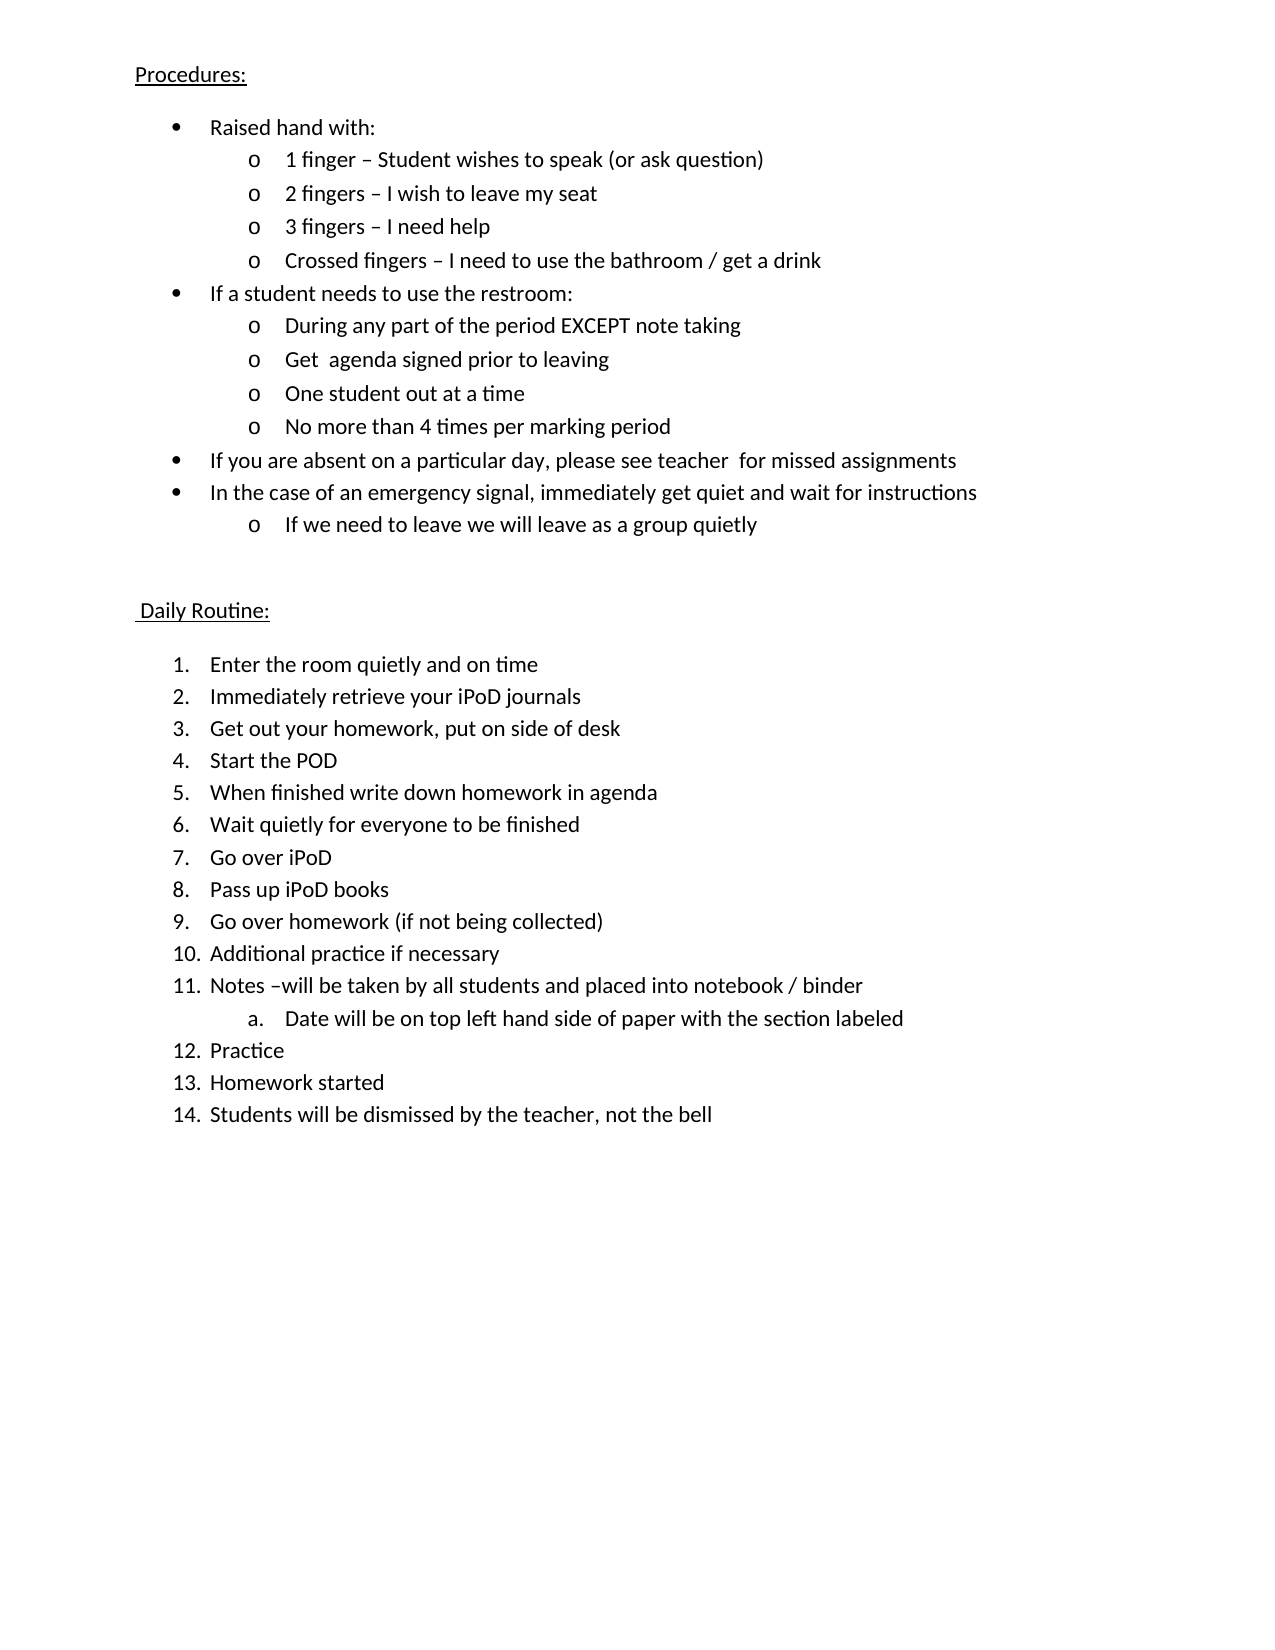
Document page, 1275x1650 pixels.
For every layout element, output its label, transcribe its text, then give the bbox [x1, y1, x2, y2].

list 2 fingers – I wish to leave my seat [247, 179, 1215, 208]
list One student out at a time [247, 379, 1215, 408]
list Get agenda signed prior to leaving [247, 345, 1215, 374]
list Pass up iPoD books [172, 875, 1215, 903]
text Procedures: [135, 60, 1215, 88]
list Go over homework (if not being collected) [172, 907, 1215, 935]
list Crossed fingers – I need to use the bathroom / get a drink [247, 246, 1215, 275]
list Additional practice if necessary [172, 939, 1215, 967]
list Immediately retrieve your iPoD journals [172, 682, 1215, 710]
list Notes –will be taken by all students and placed into notebook / binder [172, 972, 1215, 999]
list Practice [172, 1036, 1215, 1064]
list Date will be on top left hand side of paper with the section labeled [247, 1004, 1215, 1032]
list If you are absent on a particular day, please see teacher for missed assignments [172, 446, 1215, 474]
text Daily Routine: [135, 597, 1215, 625]
list In the case of an emergency signal, immediately get quiet and wait for instructions [172, 478, 1215, 506]
list During any part of the period EXCEPT note taking [247, 312, 1215, 341]
list 3 fingers – I need help [247, 212, 1215, 241]
list Start the POD [172, 746, 1215, 774]
list When finished write down homework in agenda [172, 778, 1215, 806]
list If a student needs to use the restroom: [172, 279, 1215, 307]
list Enter the room quietly and on time [172, 650, 1215, 678]
list Raised hand with: [172, 113, 1215, 141]
list Homework started [172, 1068, 1215, 1096]
list If we need to leave we will leave as a group quietly [247, 510, 1215, 539]
list No more than 4 times per marking period [247, 412, 1215, 441]
list Get out your homework, put on side of desk [172, 714, 1215, 742]
list Students will be dismissed by the teacher, not the bell [172, 1100, 1215, 1128]
list Go over iPoD [172, 843, 1215, 871]
list Wait quietly for everyone to be finished [172, 811, 1215, 839]
list 1 finger – Student wishes to speak (or ask question) [247, 145, 1215, 174]
